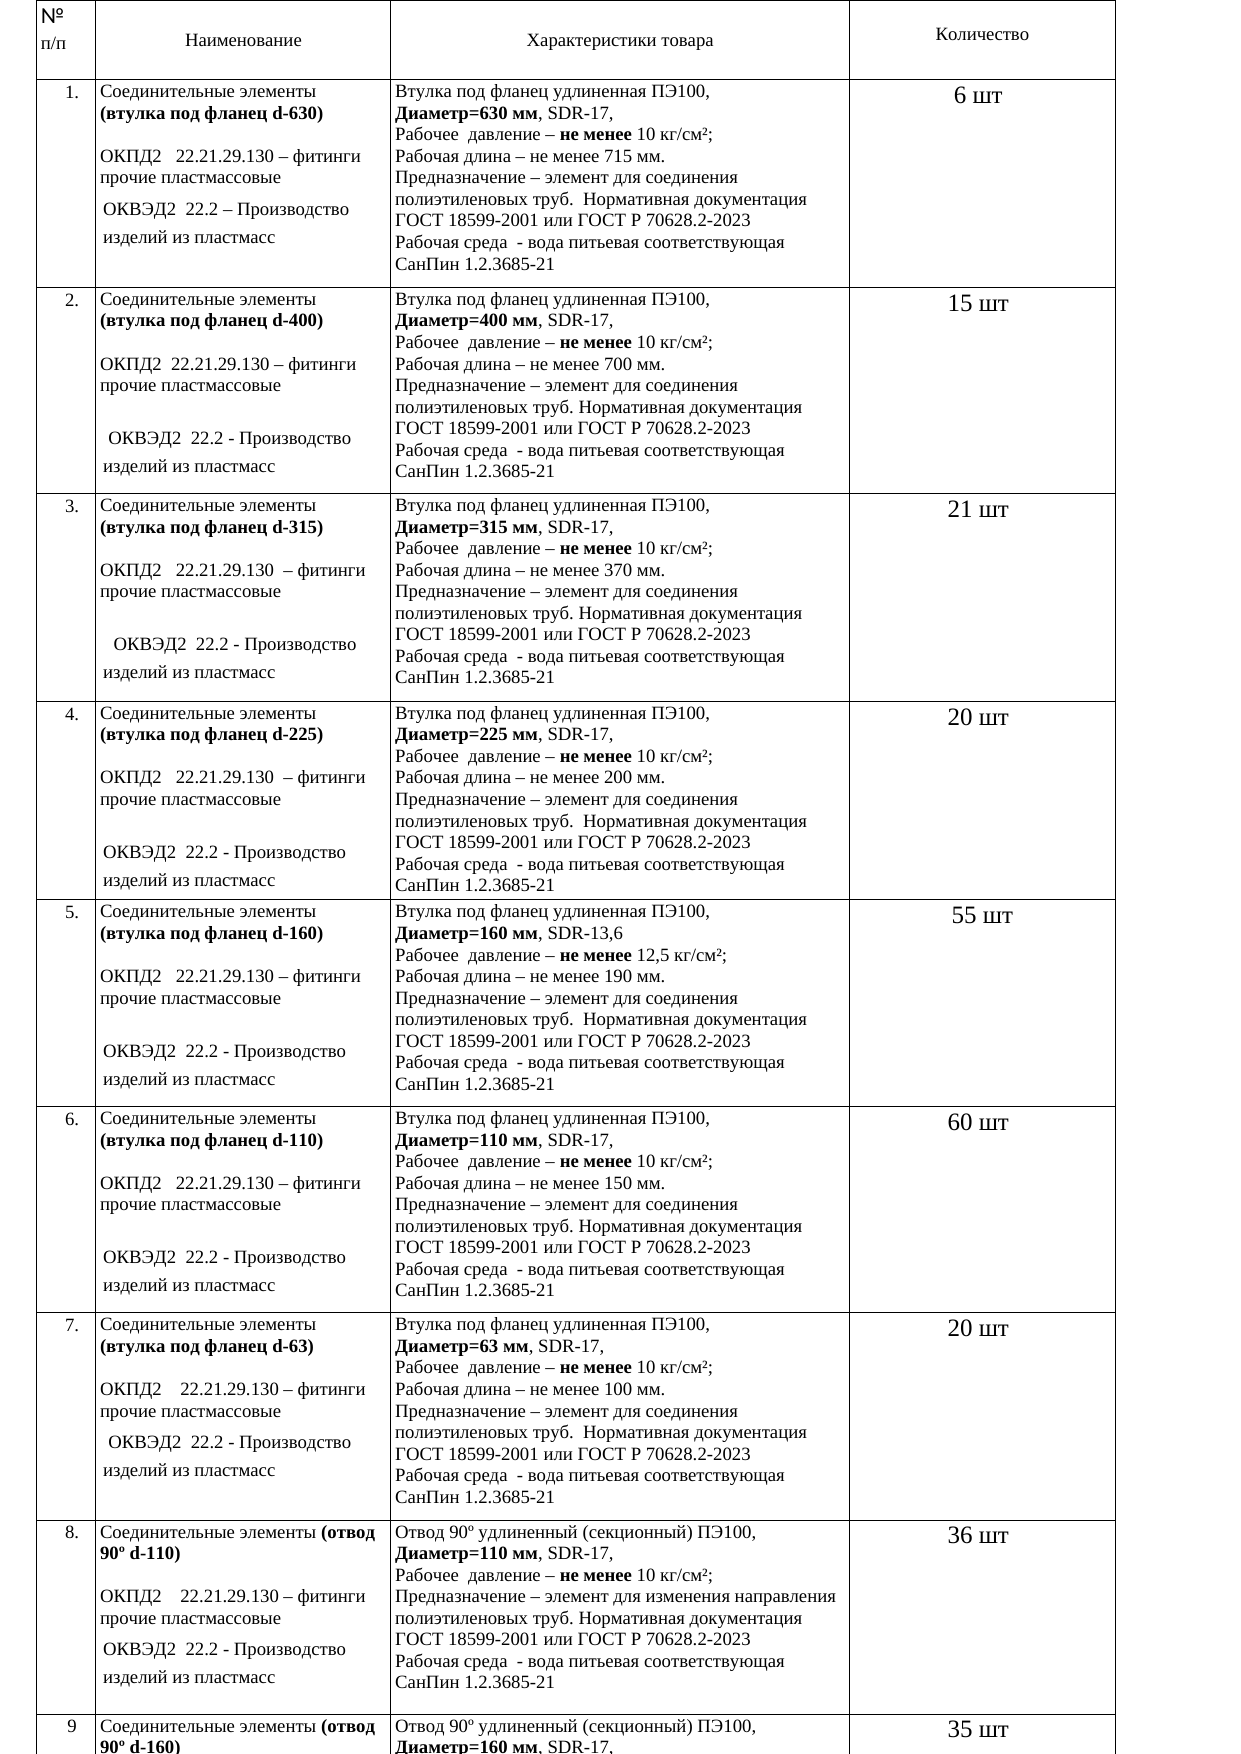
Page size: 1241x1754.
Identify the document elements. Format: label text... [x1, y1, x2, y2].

table_cell 20 шт [850, 1313, 1115, 1519]
table_cell Соединительные элементы (втулка под фланец d-110) ОКПД2 22.21.29.130 – фитинги прочие пластмассовые ОКВЭД2 22.2 - Производство изделий из пластмасс [96, 1107, 390, 1312]
table_cell Втулка под фланец удлиненная ПЭ100, Диаметр=630 мм, SDR-17, Рабочее давление – не менее 10 кг/см²; Рабочая длина – не менее 715 мм. Предназначение – элемент для соединения полиэтиленовых труб. Нормативная документация ГОСТ 18599-2001 или ГОСТ Р 70628.2-2023 Рабочая среда - вода питьевая соответствующая СанПин 1.2.3685-21 [391, 80, 849, 287]
table_cell 6. [37, 1107, 95, 1312]
table_cell Втулка под фланец удлиненная ПЭ100, Диаметр=400 мм, SDR-17, Рабочее давление – не менее 10 кг/см²; Рабочая длина – не менее 700 мм. Предназначение – элемент для соединения полиэтиленовых труб. Нормативная документация ГОСТ 18599-2001 или ГОСТ Р 70628.2-2023 Рабочая среда - вода питьевая соответствующая СанПин 1.2.3685-21 [391, 288, 849, 493]
table_cell 20 шт [850, 702, 1115, 899]
table_cell Соединительные элементы (втулка под фланец d-315) ОКПД2 22.21.29.130 – фитинги прочие пластмассовые ОКВЭД2 22.2 - Производство изделий из пластмасс [96, 494, 390, 701]
table_cell Соединительные элементы (втулка под фланец d-630) ОКПД2 22.21.29.130 – фитинги прочие пластмассовые ОКВЭД2 22.2 – Производство изделий из пластмасс [96, 80, 390, 287]
table_cell 15 шт [850, 288, 1115, 493]
table_cell Втулка под фланец удлиненная ПЭ100, Диаметр=160 мм, SDR-13,6 Рабочее давление – не менее 12,5 кг/см²; Рабочая длина – не менее 190 мм. Предназначение – элемент для соединения полиэтиленовых труб. Нормативная документация ГОСТ 18599-2001 или ГОСТ Р 70628.2-2023 Рабочая среда - вода питьевая соответствующая СанПин 1.2.3685-21 [391, 900, 849, 1106]
table_cell Соединительные элементы (втулка под фланец d-400) ОКПД2 22.21.29.130 – фитинги прочие пластмассовые ОКВЭД2 22.2 - Производство изделий из пластмасс [96, 288, 390, 493]
table_cell 5. [37, 900, 95, 1106]
table_cell Втулка под фланец удлиненная ПЭ100, Диаметр=225 мм, SDR-17, Рабочее давление – не менее 10 кг/см²; Рабочая длина – не менее 200 мм. Предназначение – элемент для соединения полиэтиленовых труб. Нормативная документация ГОСТ 18599-2001 или ГОСТ Р 70628.2-2023 Рабочая среда - вода питьевая соответствующая СанПин 1.2.3685-21 [391, 702, 849, 899]
table_cell 4. [37, 702, 95, 899]
table_cell 7. [37, 1313, 95, 1519]
table_cell 36 шт [850, 1521, 1115, 1713]
table_cell 21 шт [850, 494, 1115, 701]
table_header Наименование [96, 1, 390, 79]
table_cell Соединительные элементы (отвод 90º d-110) ОКПД2 22.21.29.130 – фитинги прочие пластмассовые ОКВЭД2 22.2 - Производство изделий из пластмасс [96, 1521, 390, 1713]
table_cell Соединительные элементы (втулка под фланец d-160) ОКПД2 22.21.29.130 – фитинги прочие пластмассовые ОКВЭД2 22.2 - Производство изделий из пластмасс [96, 900, 390, 1106]
table_header Количество [850, 1, 1115, 79]
table_cell 3. [37, 494, 95, 701]
table_cell 35 шт [850, 1715, 1115, 1754]
table_header Характеристики товара [391, 1, 849, 79]
table_cell Соединительные элементы (втулка под фланец d-225) ОКПД2 22.21.29.130 – фитинги прочие пластмассовые ОКВЭД2 22.2 - Производство изделий из пластмасс [96, 702, 390, 899]
table_cell Втулка под фланец удлиненная ПЭ100, Диаметр=315 мм, SDR-17, Рабочее давление – не менее 10 кг/см²; Рабочая длина – не менее 370 мм. Предназначение – элемент для соединения полиэтиленовых труб. Нормативная документация ГОСТ 18599-2001 или ГОСТ Р 70628.2-2023 Рабочая среда - вода питьевая соответствующая СанПин 1.2.3685-21 [391, 494, 849, 701]
table_cell Втулка под фланец удлиненная ПЭ100, Диаметр=63 мм, SDR-17, Рабочее давление – не менее 10 кг/см²; Рабочая длина – не менее 100 мм. Предназначение – элемент для соединения полиэтиленовых труб. Нормативная документация ГОСТ 18599-2001 или ГОСТ Р 70628.2-2023 Рабочая среда - вода питьевая соответствующая СанПин 1.2.3685-21 [391, 1313, 849, 1519]
table_cell 55 шт [850, 900, 1115, 1106]
table_cell Втулка под фланец удлиненная ПЭ100, Диаметр=110 мм, SDR-17, Рабочее давление – не менее 10 кг/см²; Рабочая длина – не менее 150 мм. Предназначение – элемент для соединения полиэтиленовых труб. Нормативная документация ГОСТ 18599-2001 или ГОСТ Р 70628.2-2023 Рабочая среда - вода питьевая соответствующая СанПин 1.2.3685-21 [391, 1107, 849, 1312]
table_cell Соединительные элементы (отвод 90º d-160) ОКПД2 22.21.29.130 – фитинги прочие пластмассовые ОКВЭД2 22.2 - Производство изделий из пластмасс [96, 1715, 390, 1754]
table_cell 8. [37, 1521, 95, 1713]
table_cell 60 шт [850, 1107, 1115, 1312]
table_cell Отвод 90º удлиненный (секционный) ПЭ100, Диаметр=110 мм, SDR-17, Рабочее давление – не менее 10 кг/см²; Предназначение – элемент для изменения направления полиэтиленовых труб. Нормативная документация ГОСТ 18599-2001 или ГОСТ Р 70628.2-2023 Рабочая среда - вода питьевая соответствующая СанПин 1.2.3685-21 [391, 1521, 849, 1713]
table_cell Отвод 90º удлиненный (секционный) ПЭ100, Диаметр=160 мм, SDR-17, Рабочее давление – не менее 10 кг/см²; Предназначение – элемент для соединения полиэтиленовых труб. Нормативная документация ГОСТ 18599-2001 или ГОСТ Р 70628.2-2023 Рабочая среда - вода питьевая соответствующая СанПин 1.2.3685-21 [391, 1715, 849, 1754]
table_cell 9 [37, 1715, 95, 1754]
table_cell 6 шт [850, 80, 1115, 287]
table_cell 2. [37, 288, 95, 493]
table_header № п/п [37, 1, 95, 79]
table_cell Соединительные элементы (втулка под фланец d-63) ОКПД2 22.21.29.130 – фитинги прочие пластмассовые ОКВЭД2 22.2 - Производство изделий из пластмасс [96, 1313, 390, 1519]
table_cell 1. [37, 80, 95, 287]
